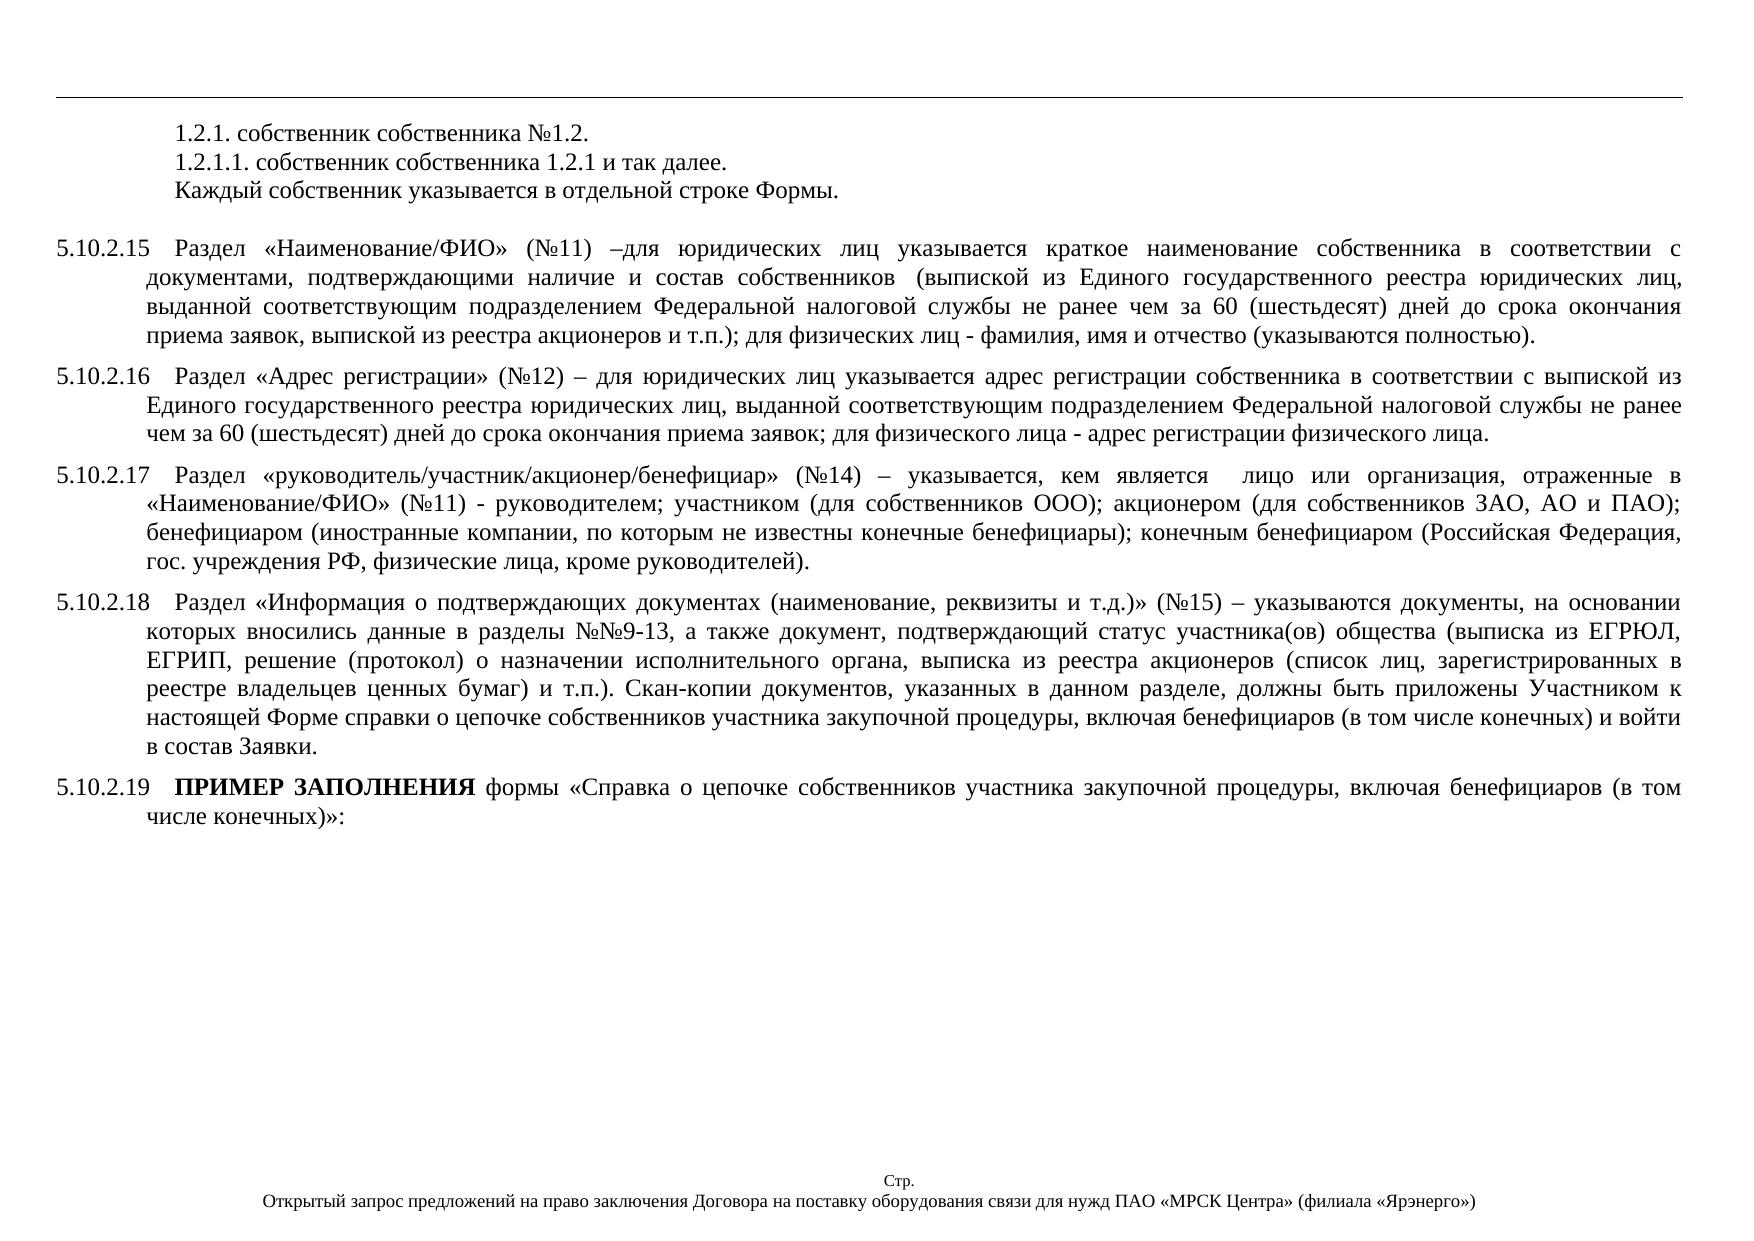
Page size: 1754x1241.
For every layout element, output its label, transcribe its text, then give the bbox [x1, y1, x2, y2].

text 1.2.1.1. собственник собственника 1.2.1 и так далее. [56, 147, 1683, 176]
list Раздел «руководитель/участник/акционер/бенефициар» (№14) – указывается, кем является лицо или организация, отраженные в «Наименование/ФИО» (№11) - руководителем; участником (для собственников ООО); акционером (для собственников ЗАО, АО и ПАО); бенефициаром (иностранные компании, по которым не известны конечные бенефициары); конечным бенефициаром (Российская Федерация, гос. учреждения РФ, физические лица, кроме руководителей). [56, 460, 1683, 575]
list Пример заполнения формы «Справка о цепочке собственников участника закупочной процедуры, включая бенефициаров (в том числе конечных)»: [56, 772, 1683, 830]
text Каждый собственник указывается в отдельной строке Формы. [56, 176, 1683, 204]
text 1.2.1. собственник собственника №1.2. [56, 118, 1683, 147]
list Раздел «Адрес регистрации» (№12) – для юридических лиц указывается адрес регистрации собственника в соответствии с выпиской из Единого государственного реестра юридических лиц, выданной соответствующим подразделением Федеральной налоговой службы не ранее чем за 60 (шестьдесят) дней до срока окончания приема заявок; для физического лица - адрес регистрации физического лица. [56, 361, 1683, 447]
list Раздел «Информация о подтверждающих документах (наименование, реквизиты и т.д.)» (№15) – указываются документы, на основании которых вносились данные в разделы №№9-13, а также документ, подтверждающий статус участника(ов) общества (выписка из ЕГРЮЛ, ЕГРИП, решение (протокол) о назначении исполнительного органа, выписка из реестра акционеров (список лиц, зарегистрированных в реестре владельцев ценных бумаг) и т.п.). Скан-копии документов, указанных в данном разделе, должны быть приложены Участником к настоящей Форме справки о цепочке собственников участника закупочной процедуры, включая бенефициаров (в том числе конечных) и войти в состав Заявки. [56, 587, 1683, 760]
list Раздел «Наименование/ФИО» (№11) –для юридических лиц указывается краткое наименование собственника в соответствии с документами, подтверждающими наличие и состав собственников (выпиской из Единого государственного реестра юридических лиц, выданной соответствующим подразделением Федеральной налоговой службы не ранее чем за 60 (шестьдесят) дней до срока окончания приема заявок, выпиской из реестра акционеров и т.п.); для физических лиц - фамилия, имя и отчество (указываются полностью). [56, 233, 1683, 348]
